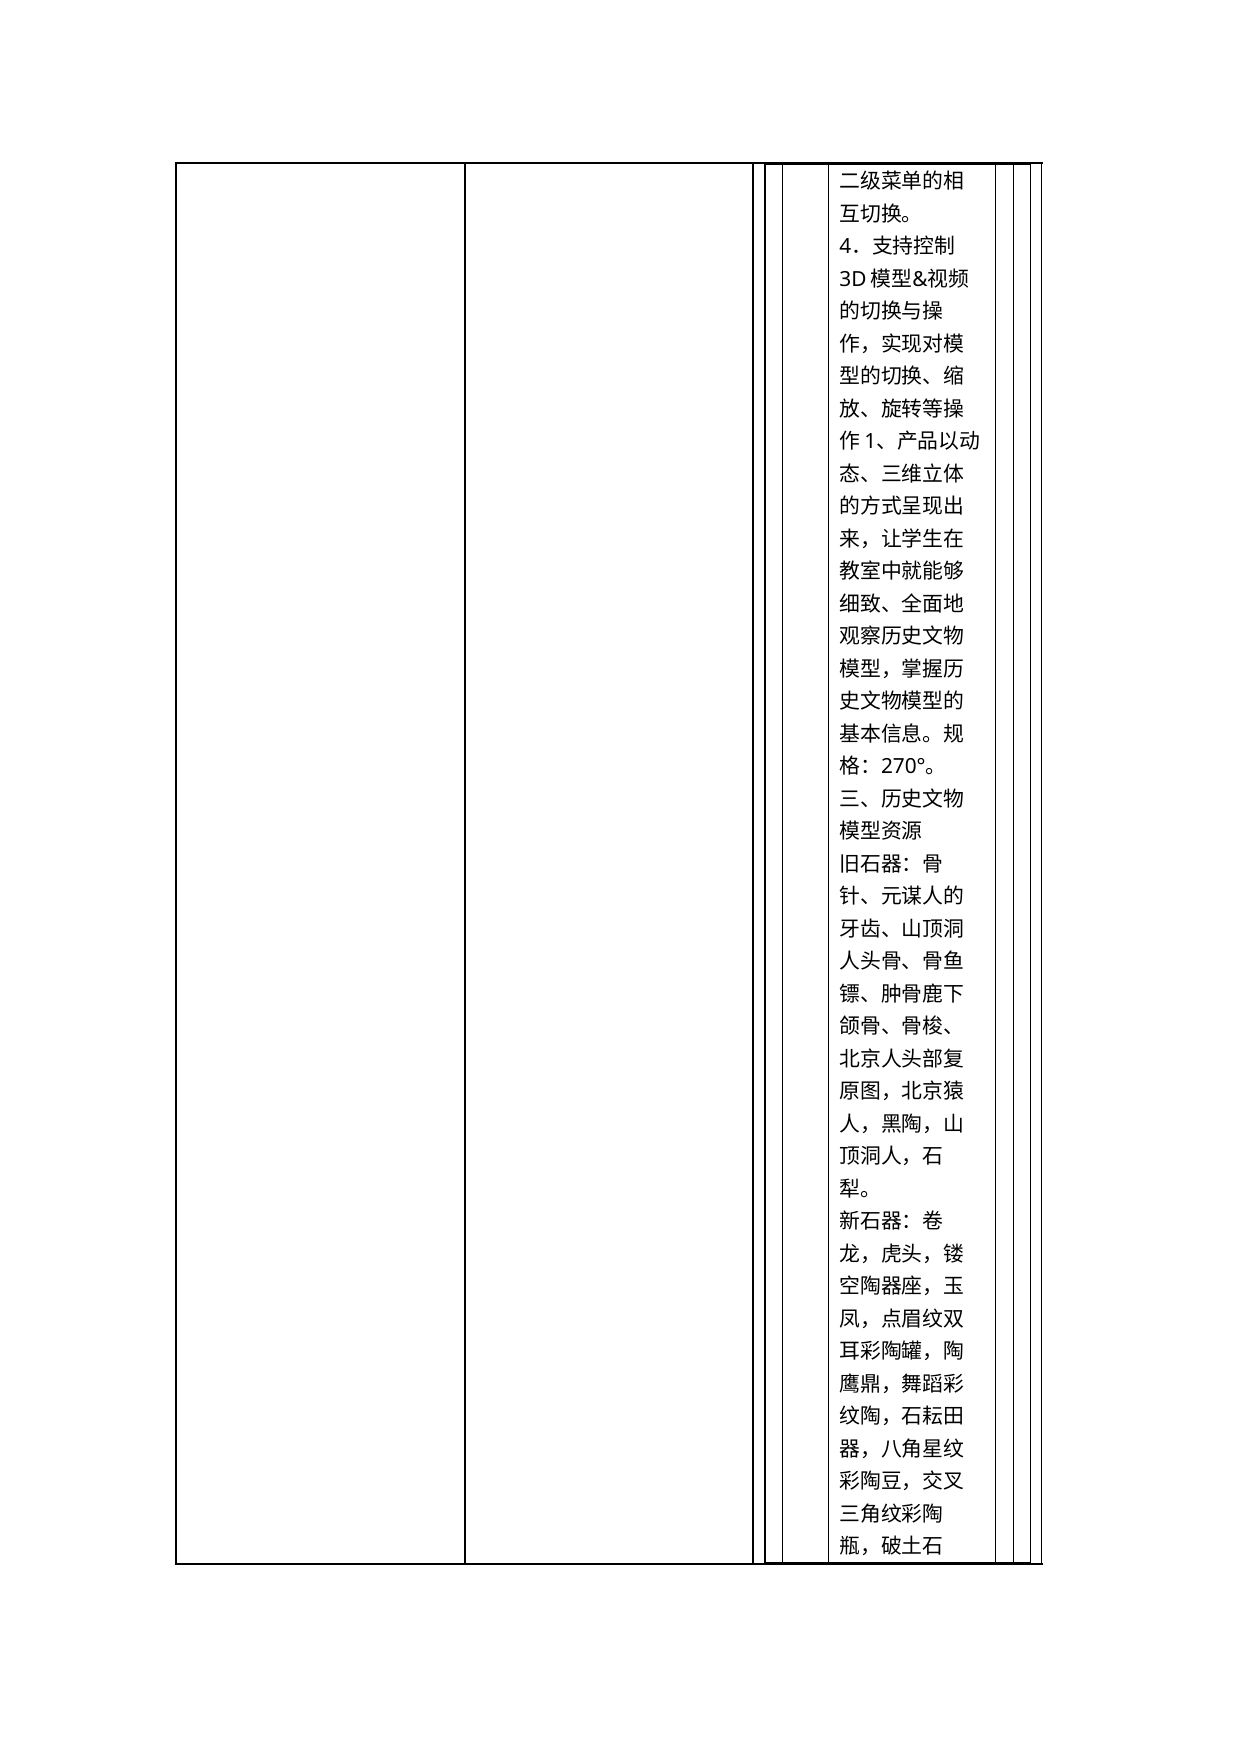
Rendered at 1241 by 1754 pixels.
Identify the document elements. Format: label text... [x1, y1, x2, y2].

table_cell [1031, 164, 1041, 1563]
table_cell [1014, 165, 1030, 1562]
table_cell [466, 164, 752, 1563]
table_cell [754, 164, 764, 1563]
table_cell [766, 165, 782, 1562]
table_cell [829, 165, 995, 1562]
table_cell 1 [177, 164, 464, 1563]
table_cell [996, 165, 1013, 1562]
table_cell [783, 165, 828, 1562]
